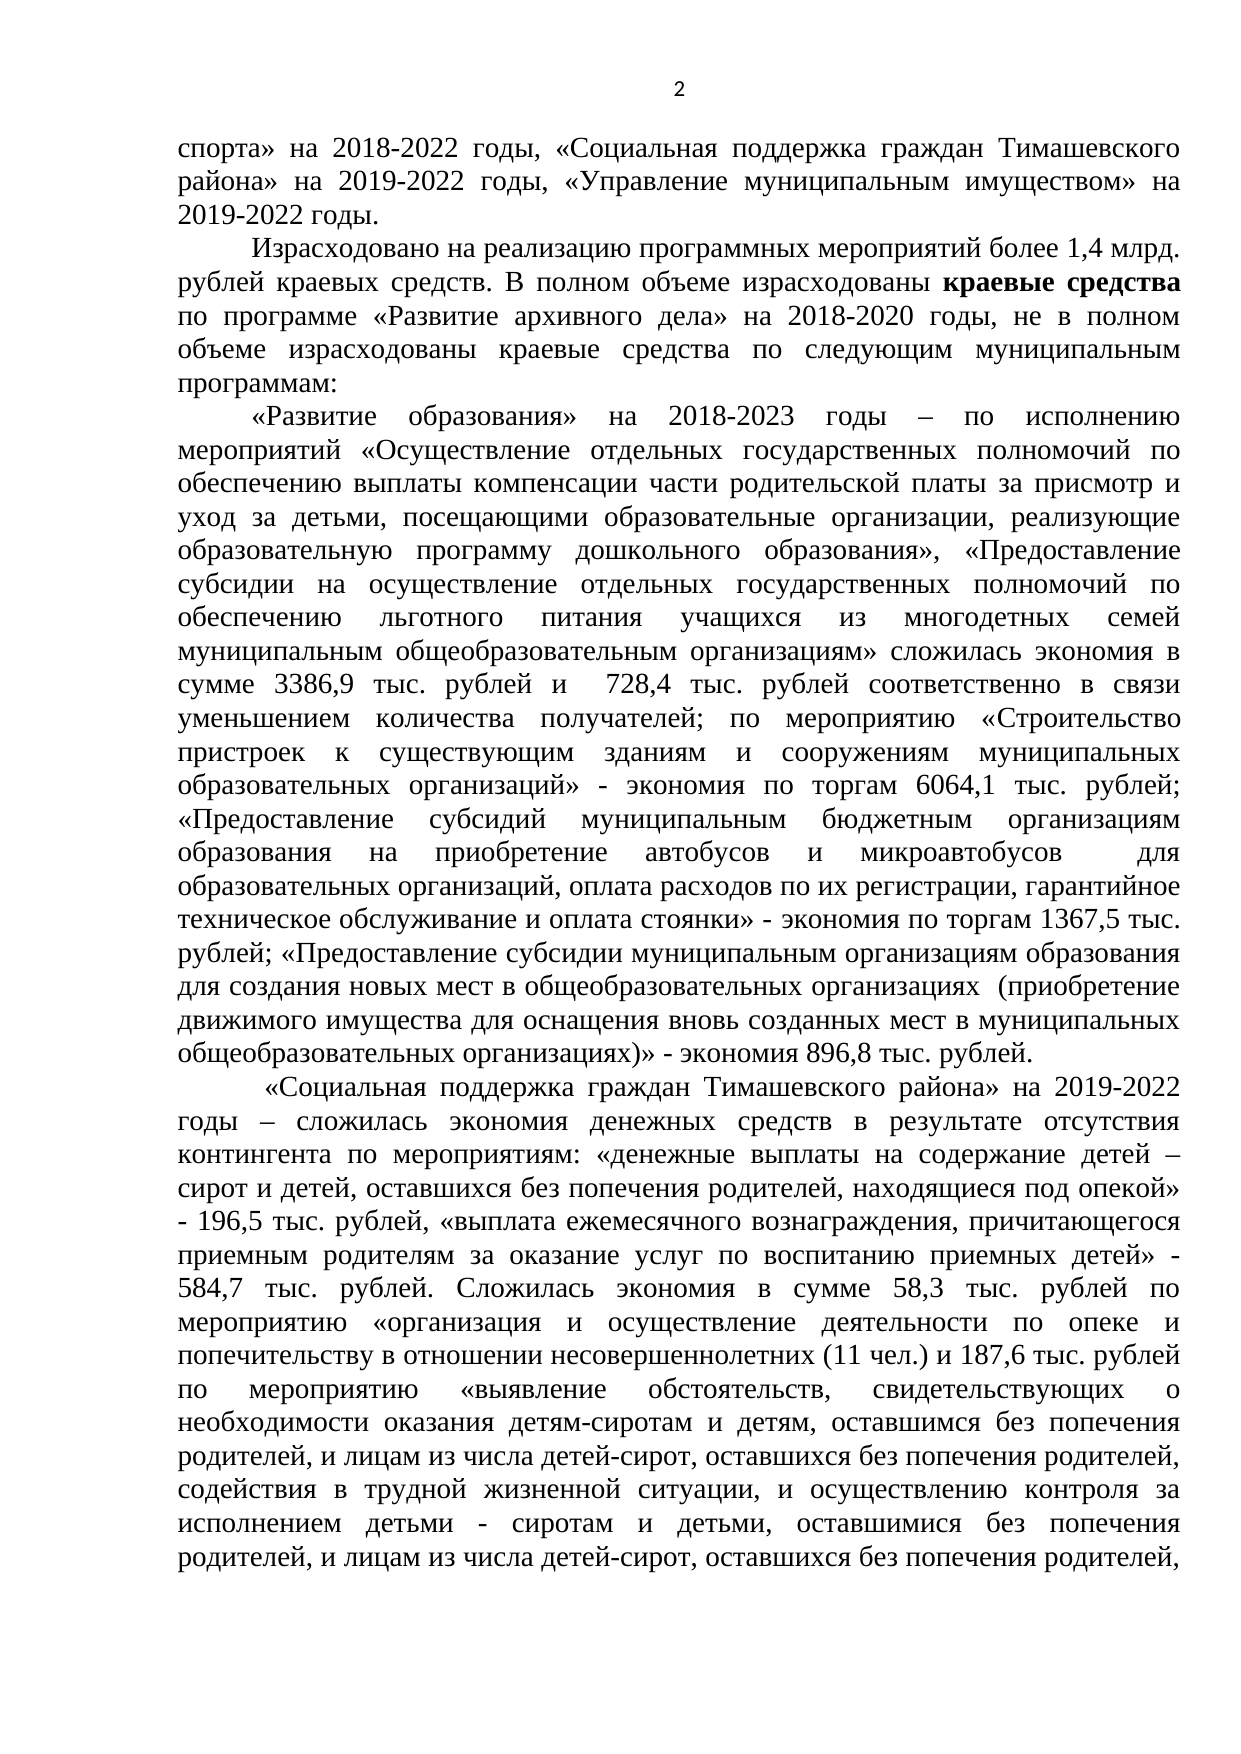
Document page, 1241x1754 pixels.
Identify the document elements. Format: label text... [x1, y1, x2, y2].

text Израсходовано на реализацию программных мероприятий более 1,4 млрд. рублей краевых средств. В полном объеме израсходованы краевые средства по программе «Развитие архивного дела» на 2018-2020 годы, не в полном объеме израсходованы краевые средства по следующим муниципальным программам: [177, 231, 1181, 398]
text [177, 130, 1181, 231]
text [177, 1069, 1181, 1572]
text «Развитие образования» на 2018-2023 годы – по исполнению мероприятий «Осуществление отдельных государственных полномочий по обеспечению выплаты компенсации части родительской платы за присмотр и уход за детьми, посещающими образовательные организации, реализующие образовательную программу дошкольного образования», «Предоставление субсидии на осуществление отдельных государственных полномочий по обеспечению льготного питания учащихся из многодетных семей муниципальным общеобразовательным организациям» сложилась экономия в сумме 3386,9 тыс. рублей и 728,4 тыс. рублей соответственно в связи уменьшением количества получателей; по мероприятию «Строительство пристроек к существующим зданиям и сооружениям муниципальных образовательных организаций» - экономия по торгам 6064,1 тыс. рублей; «Предоставление субсидий муниципальным бюджетным организациям образования на приобретение автобусов и микроавтобусов для образовательных организаций, оплата расходов по их регистрации, гарантийное техническое обслуживание и оплата стоянки» - экономия по торгам 1367,5 тыс. рублей; «Предоставление субсидии муниципальным организациям образования для создания новых мест в общеобразовательных организациях (приобретение движимого имущества для оснащения вновь созданных мест в муниципальных общеобразовательных организациях)» - экономия 896,8 тыс. рублей. [177, 398, 1181, 1069]
